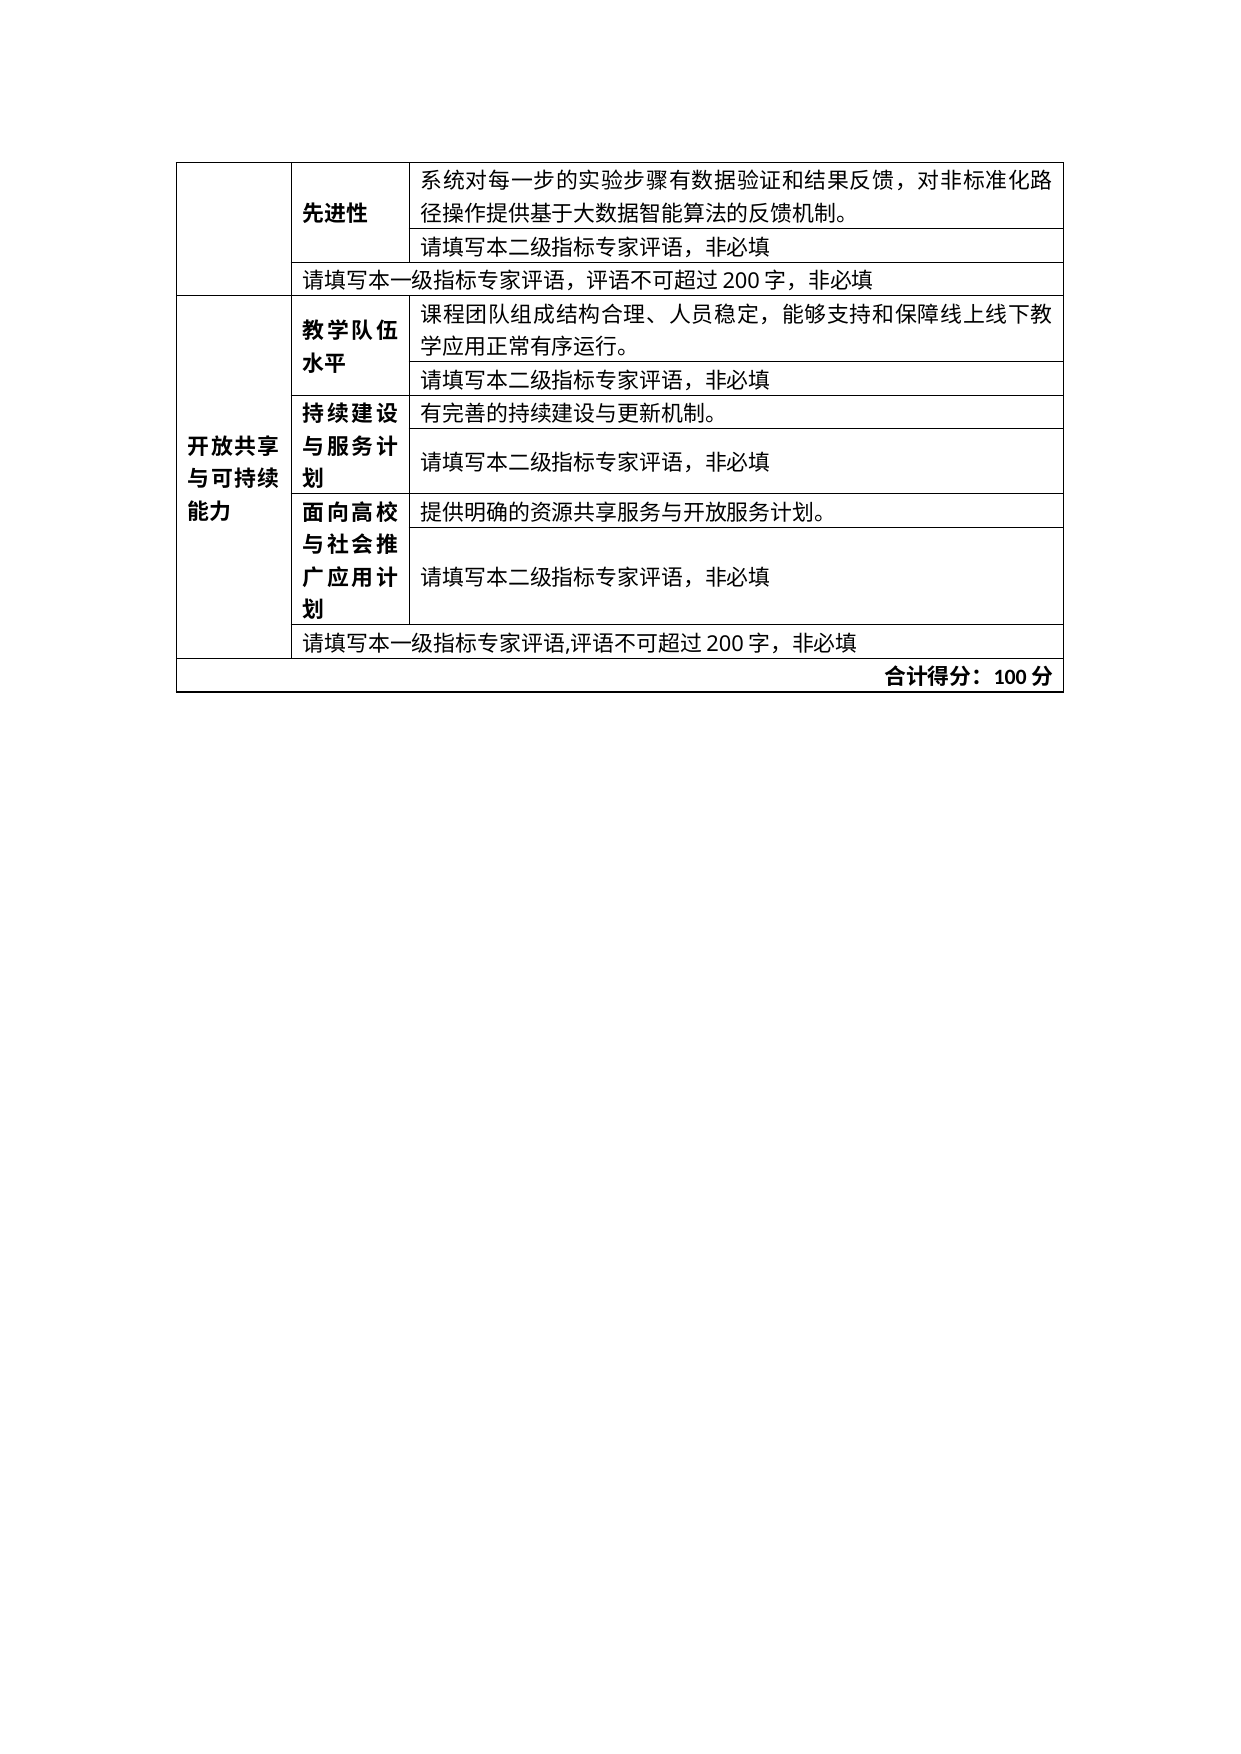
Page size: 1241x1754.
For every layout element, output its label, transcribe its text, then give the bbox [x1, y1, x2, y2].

table_cell 请填写本一级指标专家评语,评语不可超过200字，非必填 [292, 625, 1063, 658]
table_cell 教学队伍水平 [292, 296, 409, 395]
table_cell 有完善的持续建设与更新机制。 [410, 396, 1063, 428]
table_cell 系统对每一步的实验步骤有数据验证和结果反馈，对非标准化路径操作提供基于大数据智能算法的反馈机制。 [410, 163, 1063, 228]
table_cell 请填写本一级指标专家评语，评语不可超过200字，非必填 [292, 263, 1063, 295]
table_cell 请填写本二级指标专家评语，非必填 [410, 429, 1063, 493]
table_cell 持续建设与服务计划 [292, 396, 409, 493]
table_cell 合计得分：100分 [177, 659, 1063, 691]
table_cell 面向高校与社会推广应用计划 [292, 494, 409, 624]
table_cell 请填写本二级指标专家评语，非必填 [410, 362, 1063, 395]
table_cell 先进性 [292, 163, 409, 262]
table_cell 开放共享与可持续能力 [177, 296, 291, 658]
table_cell 请填写本二级指标专家评语，非必填 [410, 229, 1063, 262]
table_cell 提供明确的资源共享服务与开放服务计划。 [410, 494, 1063, 527]
table_cell 课程团队组成结构合理、人员稳定，能够支持和保障线上线下教学应用正常有序运行。 [410, 296, 1063, 361]
table_cell 请填写本二级指标专家评语，非必填 [410, 528, 1063, 624]
